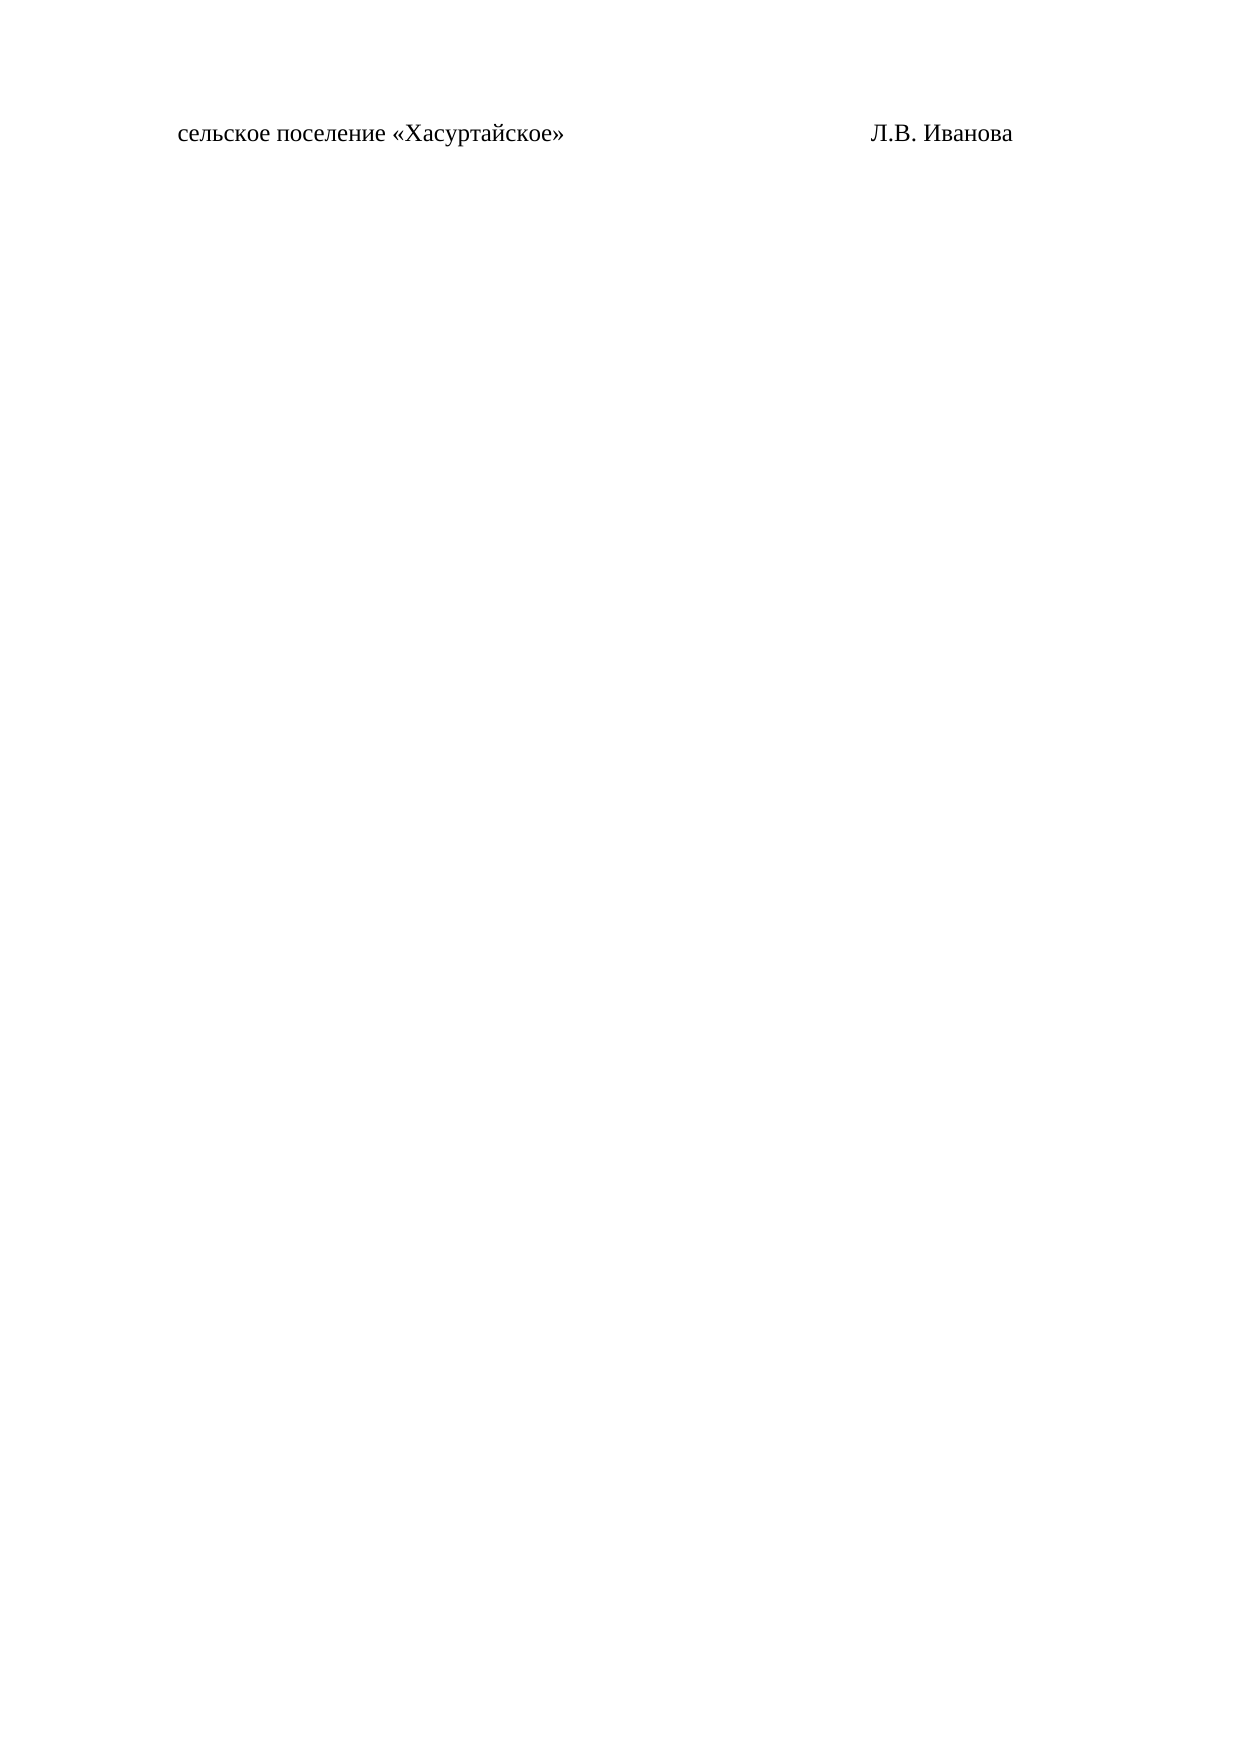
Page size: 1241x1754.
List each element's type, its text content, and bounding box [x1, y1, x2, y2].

text сельское поселение «Хасуртайское» Л.В. Иванова [177, 118, 1152, 147]
